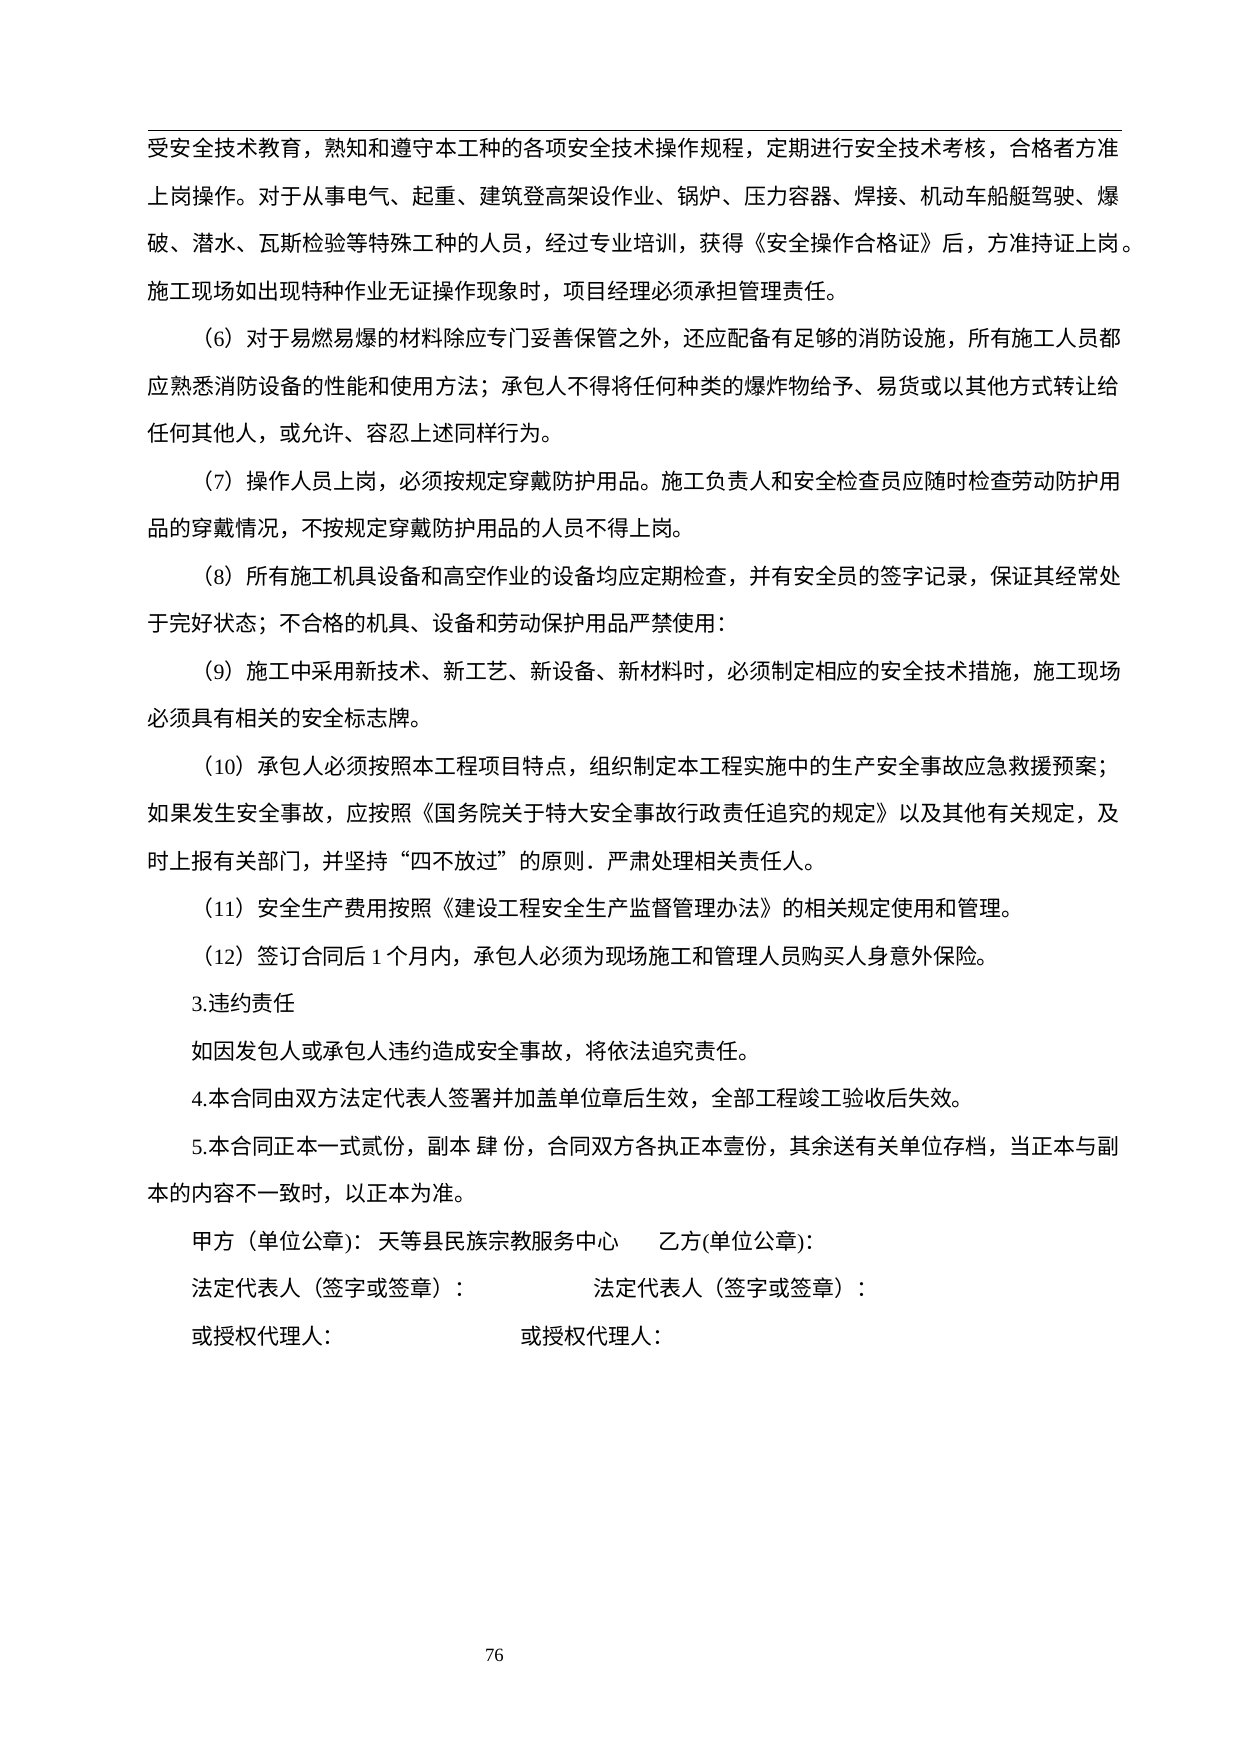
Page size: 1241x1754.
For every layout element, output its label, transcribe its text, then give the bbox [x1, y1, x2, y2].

text （10）承包人必须按照本工程项目特点，组织制定本工程实施中的生产安全事故应急救援预案；如果发生安全事故，应按照《国务院关于特大安全事故行政责任追究的规定》以及其他有关规定，及时上报有关部门，并坚持“四不放过”的原则．严肃处理相关责任人。 [148, 749, 1122, 876]
text 甲方（单位公章)： 天等县民族宗教服务中心 乙方(单位公章)： [148, 1224, 1122, 1256]
text （8）所有施工机具设备和高空作业的设备均应定期检查，并有安全员的签字记录，保证其经常处于完好状态；不合格的机具、设备和劳动保护用品严禁使用： [148, 559, 1122, 638]
text 4.本合同由双方法定代表人签署并加盖单位章后生效，全部工程竣工验收后失效。 [148, 1081, 1122, 1113]
text （6）对于易燃易爆的材料除应专门妥善保管之外，还应配备有足够的消防设施，所有施工人员都应熟悉消防设备的性能和使用方法；承包人不得将任何种类的爆炸物给予、易货或以其他方式转让给任何其他人，或允许、容忍上述同样行为。 [148, 321, 1122, 448]
text 法定代表人（签字或签章）： 法定代表人（签字或签章）： [148, 1271, 1122, 1303]
text （7）操作人员上岗，必须按规定穿戴防护用品。施工负责人和安全检查员应随时检查劳动防护用品的穿戴情况，不按规定穿戴防护用品的人员不得上岗。 [148, 464, 1122, 543]
text 或授权代理人： 或授权代理人： [148, 1319, 1122, 1351]
text （9）施工中采用新技术、新工艺、新设备、新材料时，必须制定相应的安全技术措施，施工现场必须具有相关的安全标志牌。 [148, 654, 1122, 733]
text 5.本合同正本一式贰份，副本 肆 份，合同双方各执正本壹份，其余送有关单位存档，当正本与副本的内容不一致时，以正本为准。 [148, 1129, 1122, 1208]
text （11）安全生产费用按照《建设工程安全生产监督管理办法》的相关规定使用和管理。 [148, 891, 1122, 923]
text （12）签订合同后1个月内，承包人必须为现场施工和管理人员购买人身意外保险。 [148, 939, 1122, 971]
text 3.违约责任 [148, 986, 1122, 1018]
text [148, 131, 1122, 306]
text 如因发包人或承包人违约造成安全事故，将依法追究责任。 [148, 1034, 1122, 1066]
